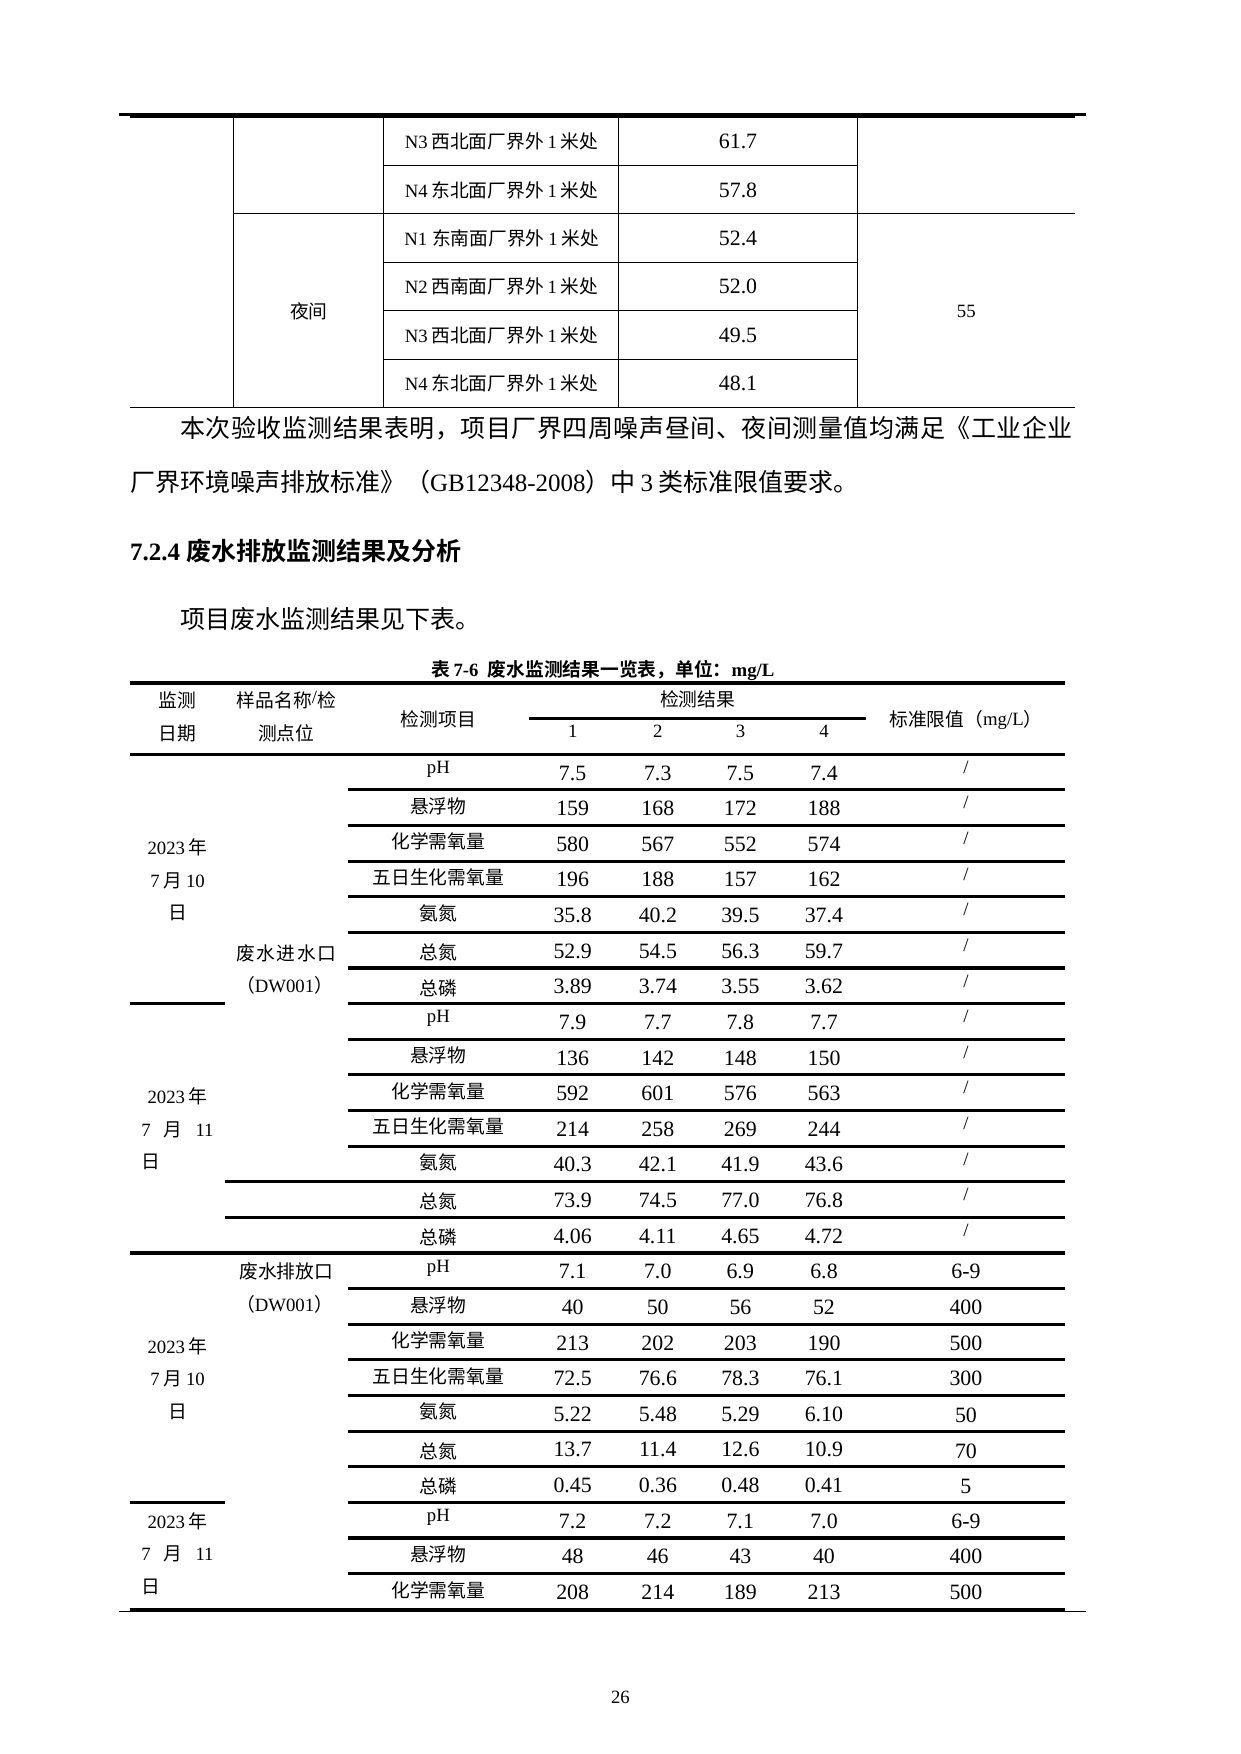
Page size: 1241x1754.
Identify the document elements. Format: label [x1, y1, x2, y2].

table_header [119, 116, 1086, 1611]
